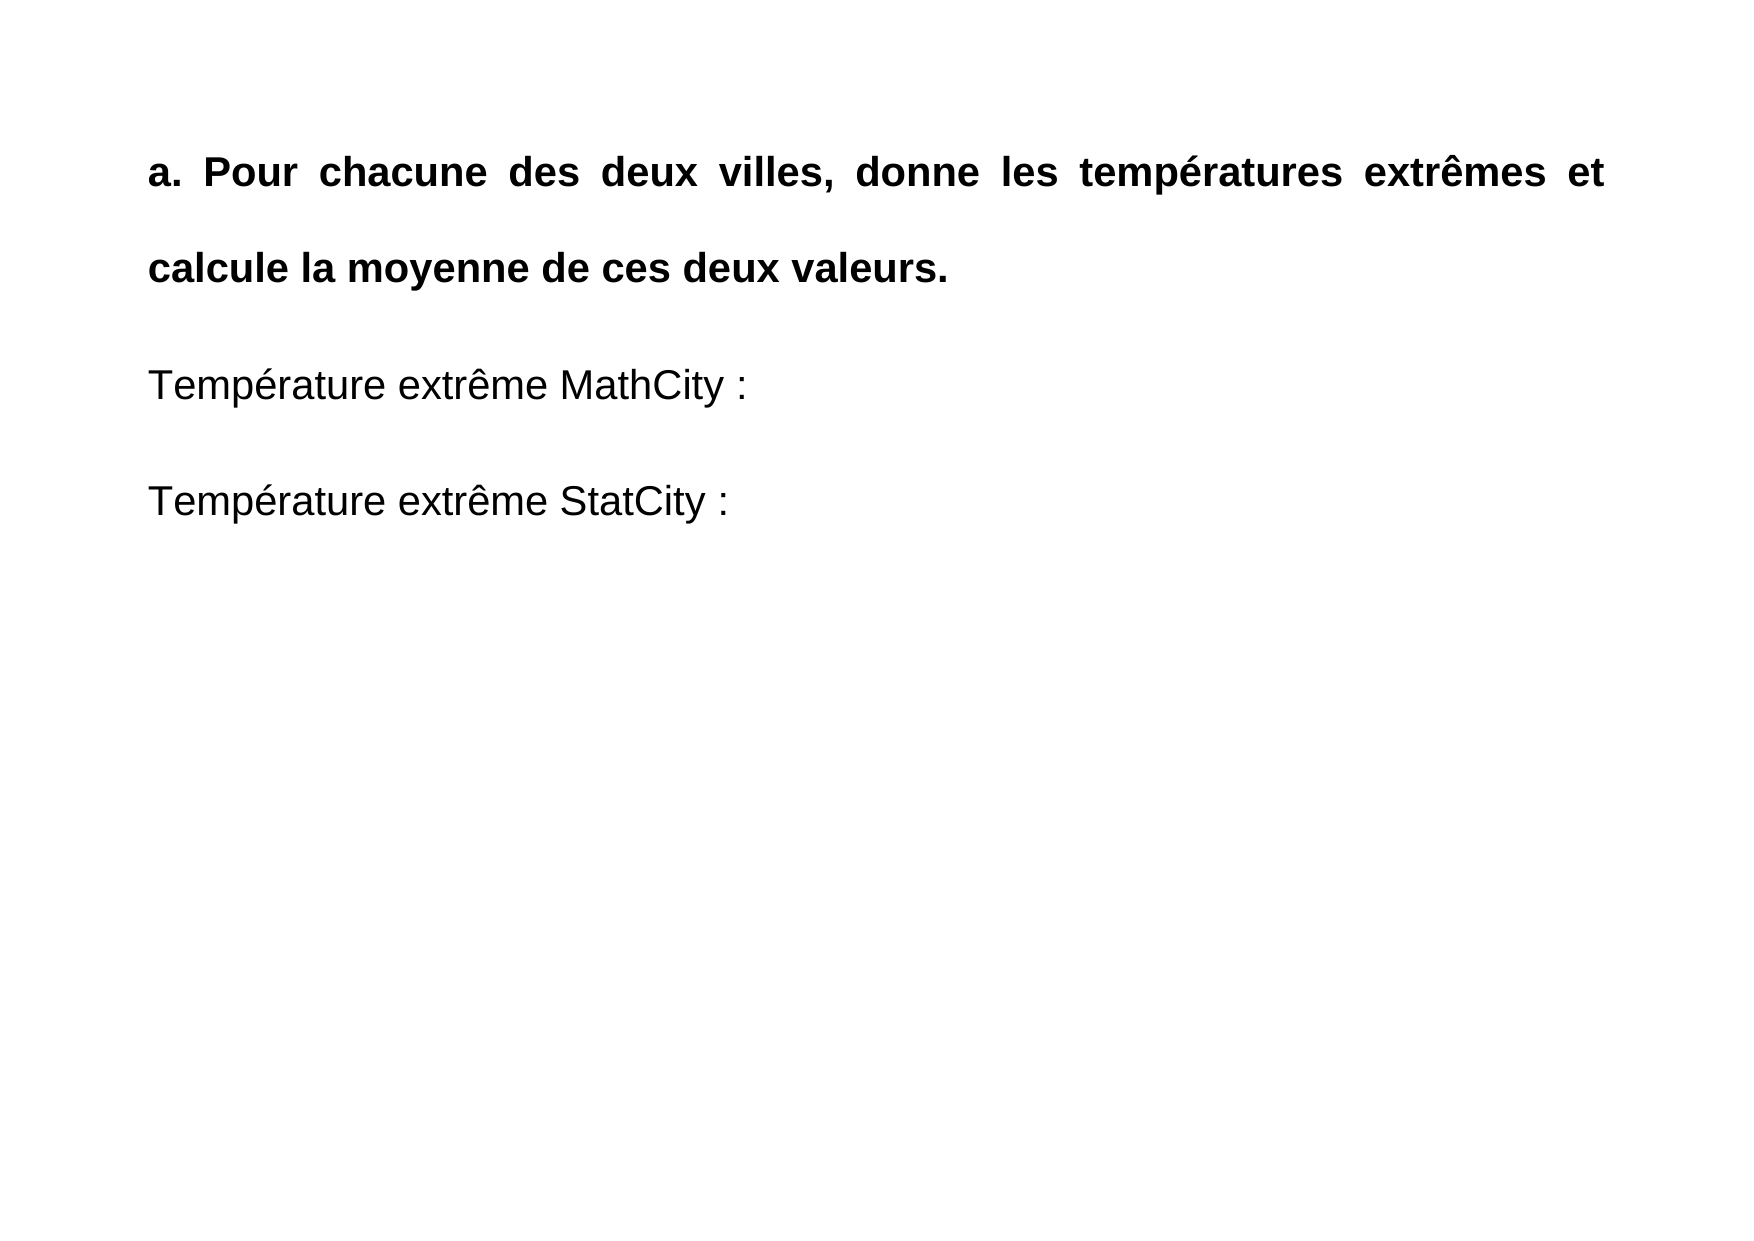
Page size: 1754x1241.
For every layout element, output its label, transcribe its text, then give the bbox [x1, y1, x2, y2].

text Température extrême MathCity : [148, 360, 1606, 408]
text a. Pour chacune des deux villes, donne les températures extrêmes et calcule la moyenne de ces deux valeurs. [148, 148, 1606, 291]
text Température extrême StatCity : [148, 477, 1606, 525]
